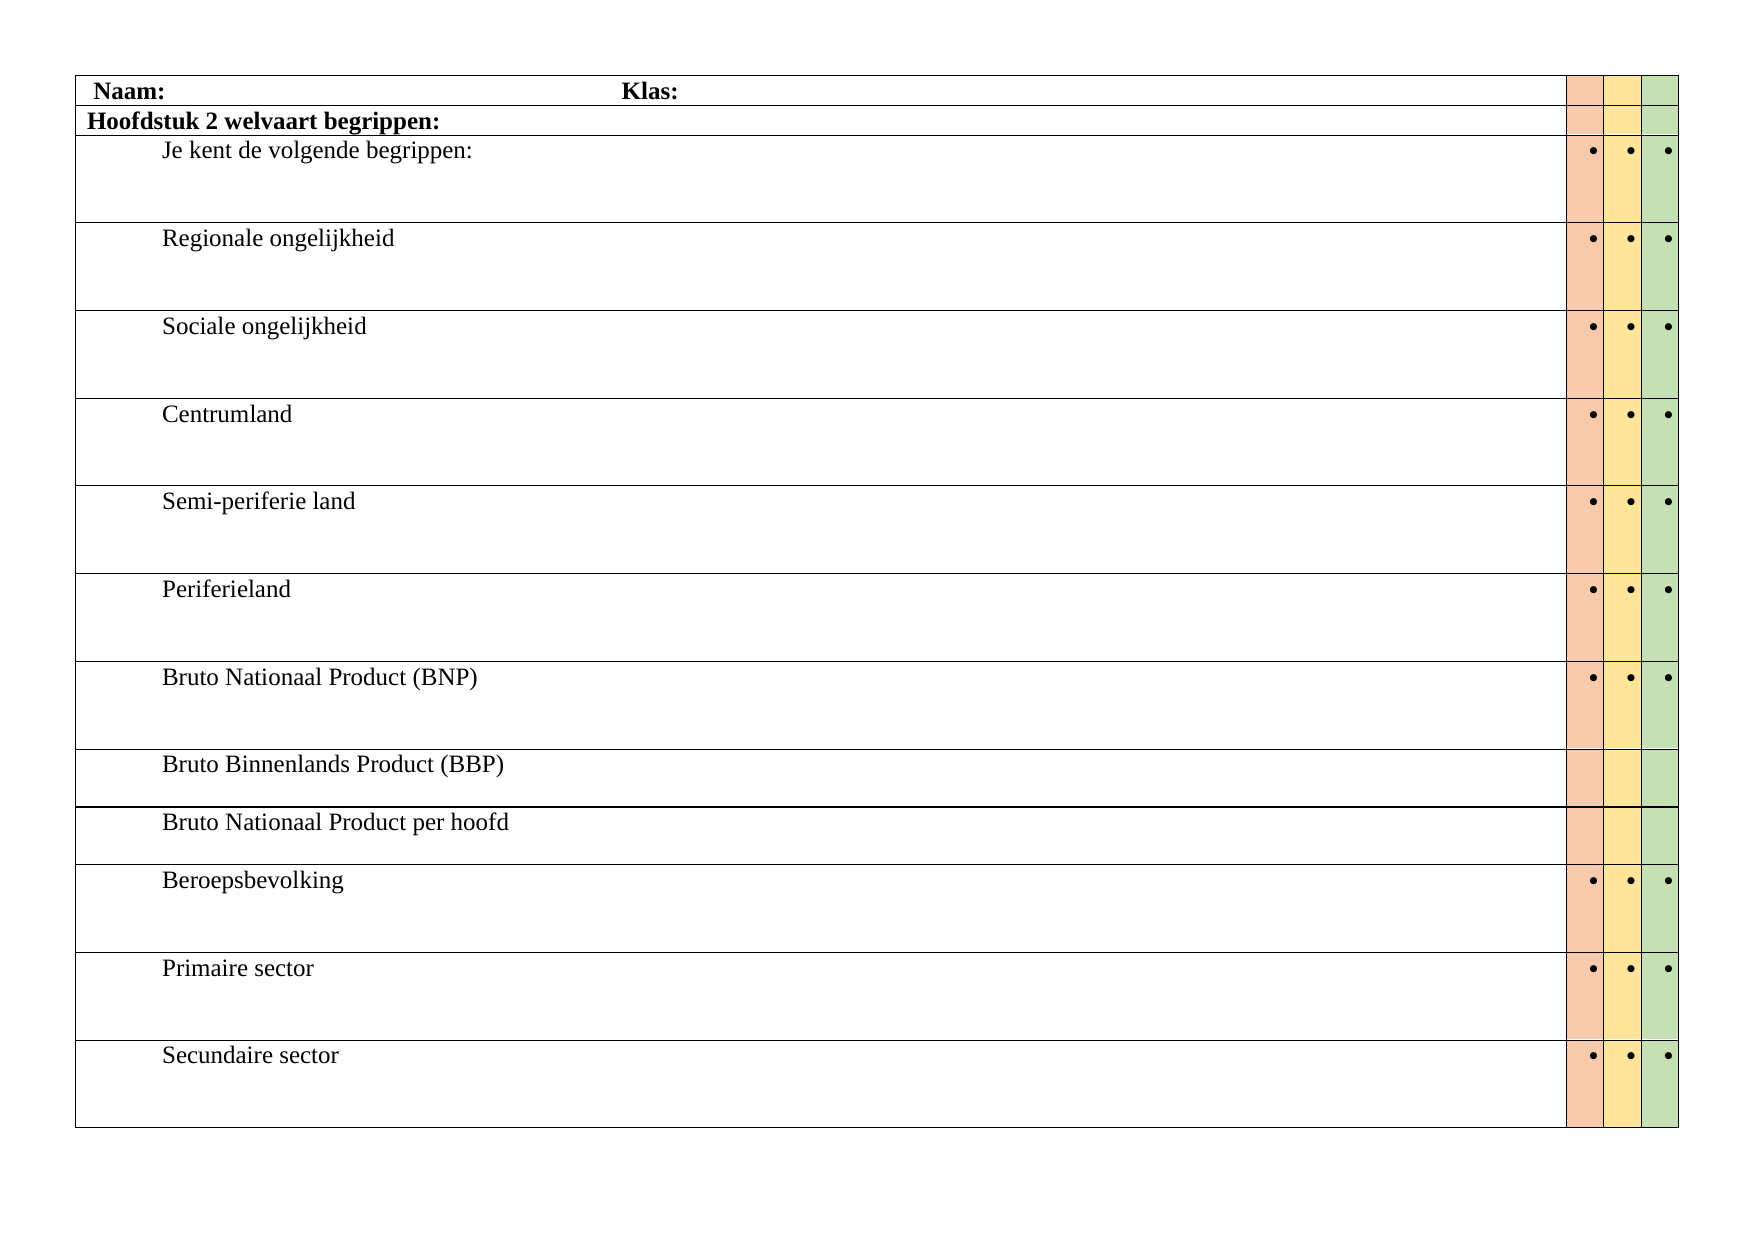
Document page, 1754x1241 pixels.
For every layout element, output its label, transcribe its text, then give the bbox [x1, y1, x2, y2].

table_cell [1567, 865, 1603, 952]
table_cell Bruto Nationaal Product (BNP) [76, 662, 1566, 748]
table_cell Bruto Nationaal Product per hoofd [76, 808, 1566, 864]
table_cell [1567, 136, 1603, 222]
table_cell [1567, 953, 1603, 1039]
table_cell [1642, 223, 1678, 310]
table_cell [1567, 486, 1603, 573]
table_cell [1604, 223, 1641, 310]
table_cell [1604, 808, 1641, 864]
table_cell [1604, 136, 1641, 222]
table_cell [1642, 865, 1678, 952]
table_cell [1604, 953, 1641, 1039]
table_header [1567, 76, 1603, 105]
table_cell [1567, 808, 1603, 864]
table_cell [1642, 953, 1678, 1039]
table_cell Secundaire sector [76, 1041, 1566, 1127]
table_cell Regionale ongelijkheid [76, 223, 1566, 310]
table_cell [1642, 662, 1678, 748]
table_cell [1604, 399, 1641, 485]
table_cell [1642, 311, 1678, 398]
table_cell [1567, 223, 1603, 310]
table_cell [1642, 106, 1678, 134]
table_cell Beroepsbevolking [76, 865, 1566, 952]
table_header [1604, 76, 1641, 105]
table_header Naam: Klas: [76, 76, 1566, 105]
table_header [1642, 76, 1678, 105]
table_cell [1642, 808, 1678, 864]
table_cell [1642, 574, 1678, 661]
table_cell Centrumland [76, 399, 1566, 485]
table_cell [1642, 750, 1678, 806]
table_cell Periferieland [76, 574, 1566, 661]
table_cell [1567, 574, 1603, 661]
table_cell Je kent de volgende begrippen: [76, 136, 1566, 222]
table_cell [1567, 311, 1603, 398]
table_cell Bruto Binnenlands Product (BBP) [76, 750, 1566, 806]
table_cell [1567, 750, 1603, 806]
table_cell Hoofdstuk 2 welvaart begrippen: [76, 106, 1566, 134]
table_cell [1642, 486, 1678, 573]
table_cell [1604, 106, 1641, 134]
table_cell [1604, 1041, 1641, 1127]
table_cell [1604, 865, 1641, 952]
table_cell [1604, 662, 1641, 748]
table_cell Sociale ongelijkheid [76, 311, 1566, 398]
table_cell [1642, 136, 1678, 222]
table_cell [1604, 574, 1641, 661]
table_cell [1604, 311, 1641, 398]
table_cell [1604, 750, 1641, 806]
table_cell Semi-periferie land [76, 486, 1566, 573]
table_cell [1642, 1041, 1678, 1127]
table_cell [1567, 1041, 1603, 1127]
table_cell Primaire sector [76, 953, 1566, 1039]
table_cell [1567, 662, 1603, 748]
table_cell [1604, 486, 1641, 573]
table_cell [1567, 106, 1603, 134]
table_cell [1567, 399, 1603, 485]
table_cell [1642, 399, 1678, 485]
